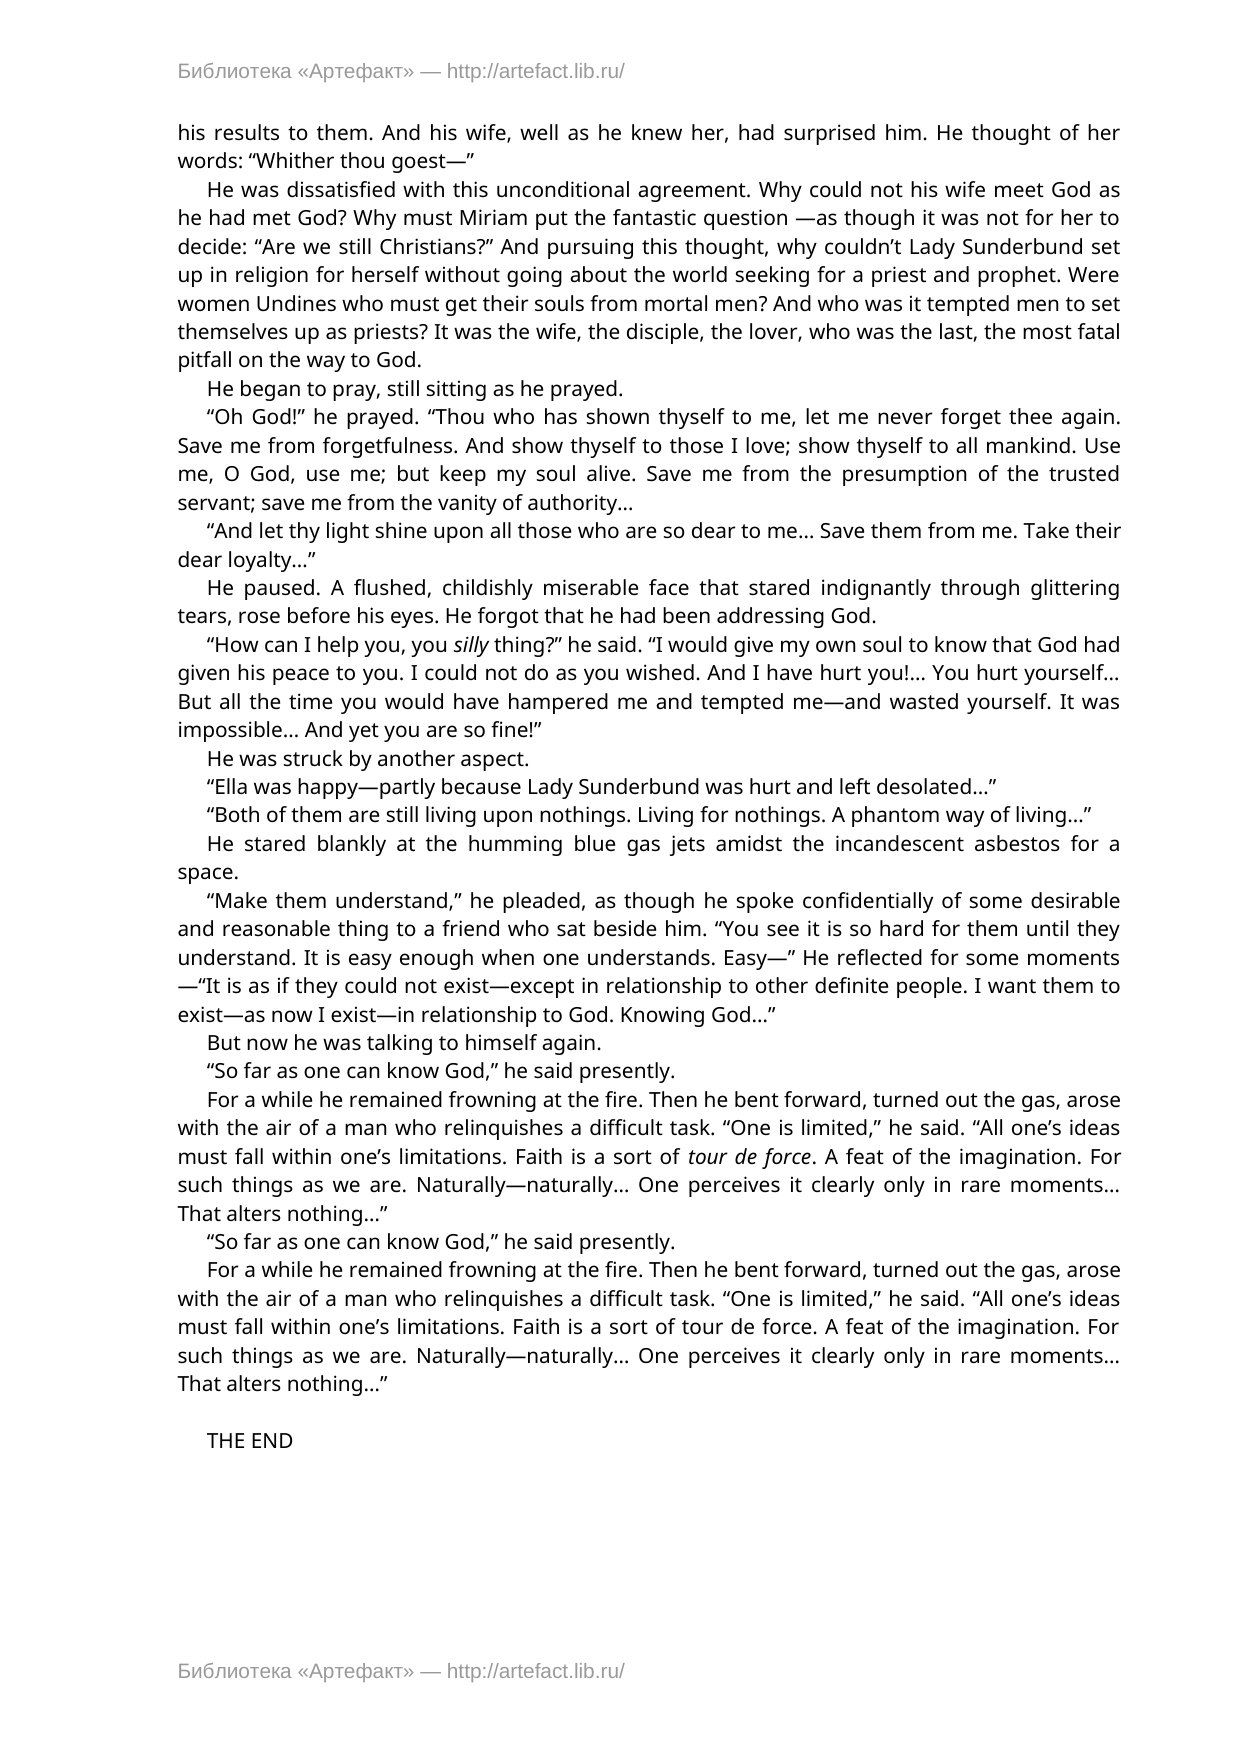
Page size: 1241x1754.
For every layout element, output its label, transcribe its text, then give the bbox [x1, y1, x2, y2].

subtitle THE END [177, 1426, 1122, 1455]
text He paused. A flushed, childishly miserable face that stared indignantly through glittering tears, rose before his eyes. He forgot that he had been addressing God. [177, 573, 1122, 630]
text “And let thy light shine upon all those who are so dear to me… Save them from me. Take their dear loyalty…” [177, 516, 1122, 573]
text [177, 118, 1122, 175]
text But now he was talking to himself again. [177, 1028, 1122, 1057]
text He stared blankly at the humming blue gas jets amidst the incandescent asbestos for a space. [177, 829, 1122, 886]
text For a while he remained frowning at the fire. Then he bent forward, turned out the gas, arose with the air of a man who relinquishes a difficult task. “One is limited,” he said. “All one’s ideas must fall within one’s limitations. Faith is a sort of tour de force. A feat of the imagination. For such things as we are. Naturally—naturally… One perceives it clearly only in rare moments… That alters nothing…” [177, 1256, 1122, 1398]
text He was struck by another aspect. [177, 744, 1122, 772]
text “Make them understand,” he pleaded, as though he spoke confidentially of some desirable and reasonable thing to a friend who sat beside him. “You see it is so hard for them until they understand. It is easy enough when one understands. Easy—” He reflected for some moments—“It is as if they could not exist—except in relationship to other definite people. I want them to exist—as now I exist—in relationship to God. Knowing God…” [177, 886, 1122, 1028]
text He was dissatisfied with this unconditional agreement. Why could not his wife meet God as he had met God? Why must Miriam put the fantastic question —as though it was not for her to decide: “Are we still Christians?” And pursuing this thought, why couldn’t Lady Sunderbund set up in religion for herself without going about the world seeking for a priest and prophet. Were women Undines who must get their souls from mortal men? And who was it tempted men to set themselves up as priests? It was the wife, the disciple, the lover, who was the last, the most fatal pitfall on the way to God. [177, 175, 1122, 374]
text “Oh God!” he prayed. “Thou who has shown thyself to me, let me never forget thee again. Save me from forgetfulness. And show thyself to those I love; show thyself to all mankind. Use me, O God, use me; but keep my soul alive. Save me from the presumption of the trusted servant; save me from the vanity of authority… [177, 402, 1122, 516]
text “Both of them are still living upon nothings. Living for nothings. A phantom way of living…” [177, 801, 1122, 829]
text “How can I help you, you silly thing?” he said. “I would give my own soul to know that God had given his peace to you. I could not do as you wished. And I have hurt you!… You hurt yourself… But all the time you would have hampered me and tempted me—and wasted yourself. It was impossible… And yet you are so fine!” [177, 630, 1122, 744]
text He began to pray, still sitting as he prayed. [177, 374, 1122, 402]
text “Ella was happy—partly because Lady Sunderbund was hurt and left desolated…” [177, 772, 1122, 801]
text For a while he remained frowning at the fire. Then he bent forward, turned out the gas, arose with the air of a man who relinquishes a difficult task. “One is limited,” he said. “All one’s ideas must fall within one’s limitations. Faith is a sort of tour de force. A feat of the imagination. For such things as we are. Naturally—naturally… One perceives it clearly only in rare moments… That alters nothing…” [177, 1085, 1122, 1227]
text “So far as one can know God,” he said presently. [177, 1227, 1122, 1256]
text “So far as one can know God,” he said presently. [177, 1057, 1122, 1085]
